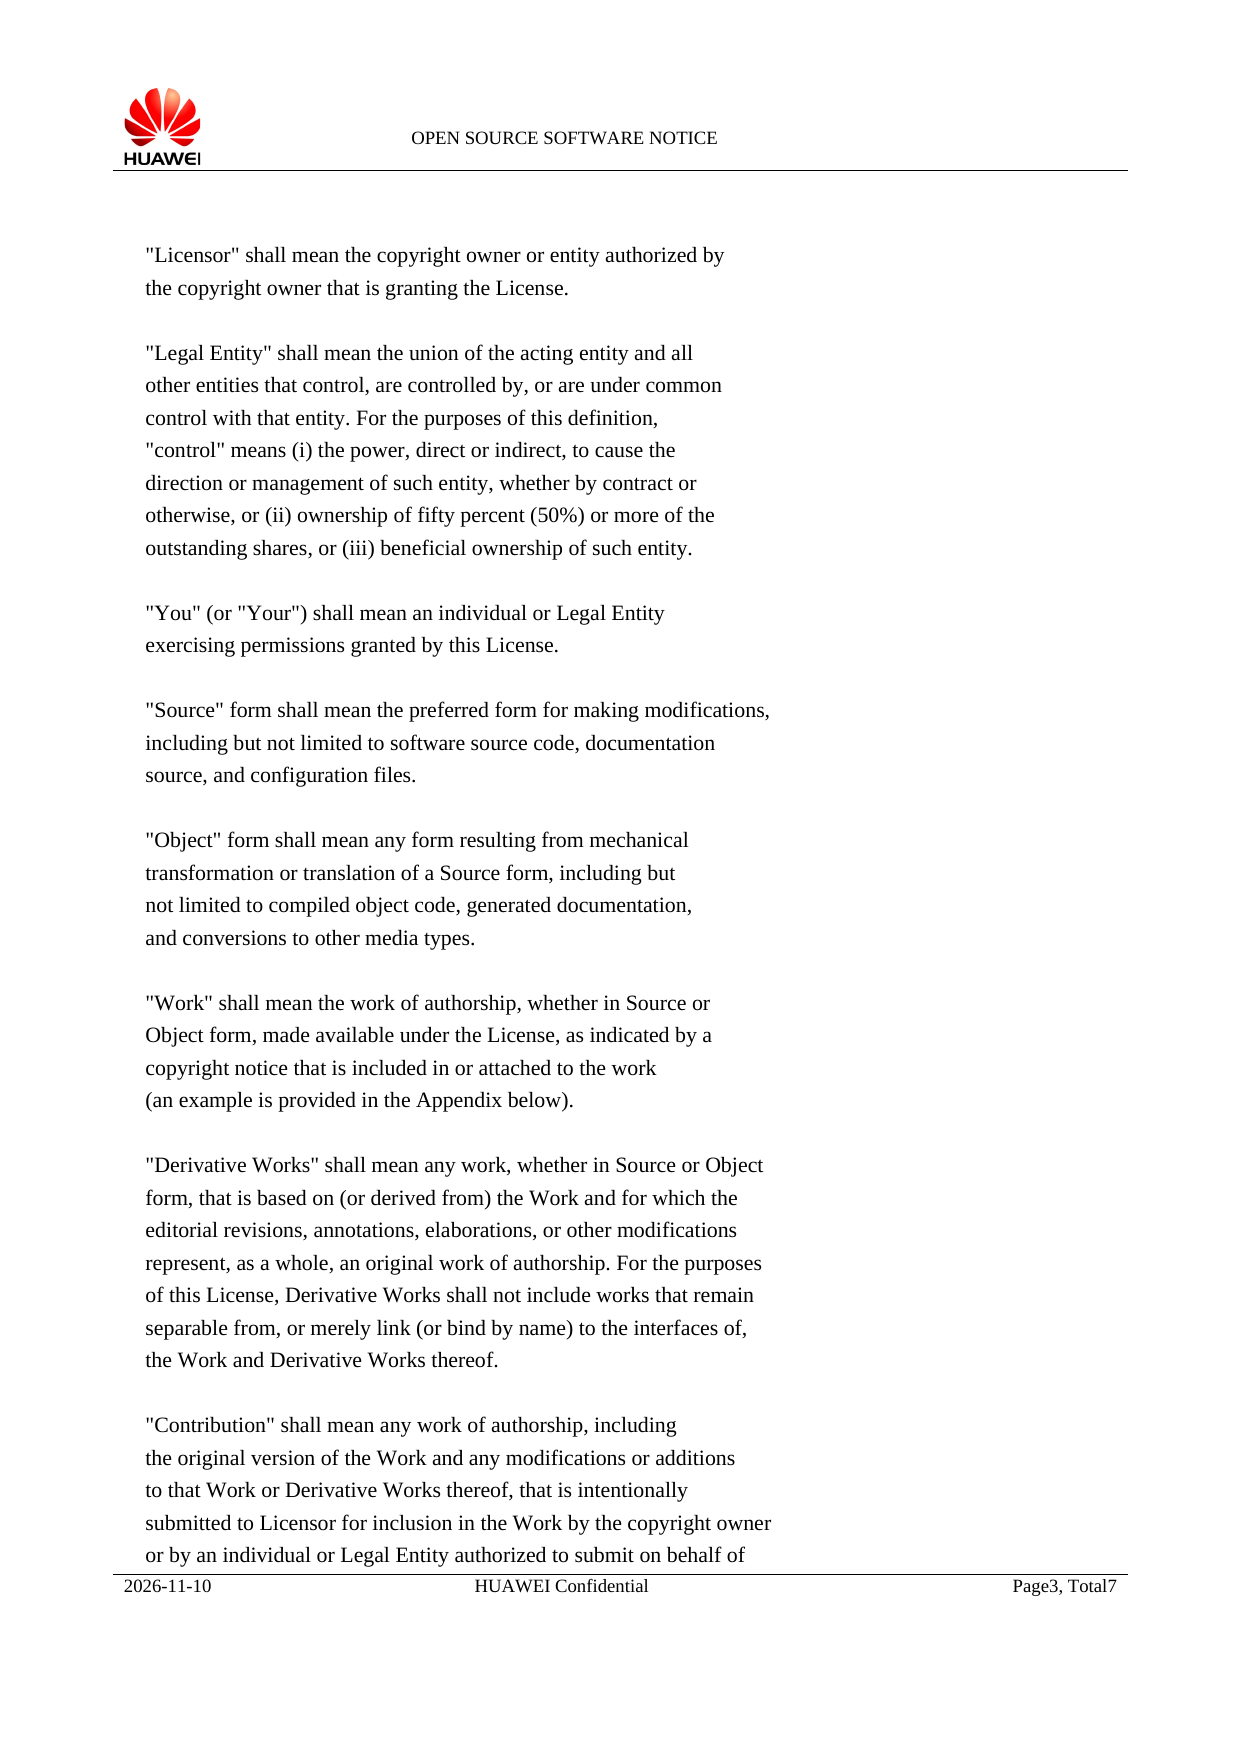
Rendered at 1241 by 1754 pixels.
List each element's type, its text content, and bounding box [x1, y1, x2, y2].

picture [124, 88, 201, 165]
